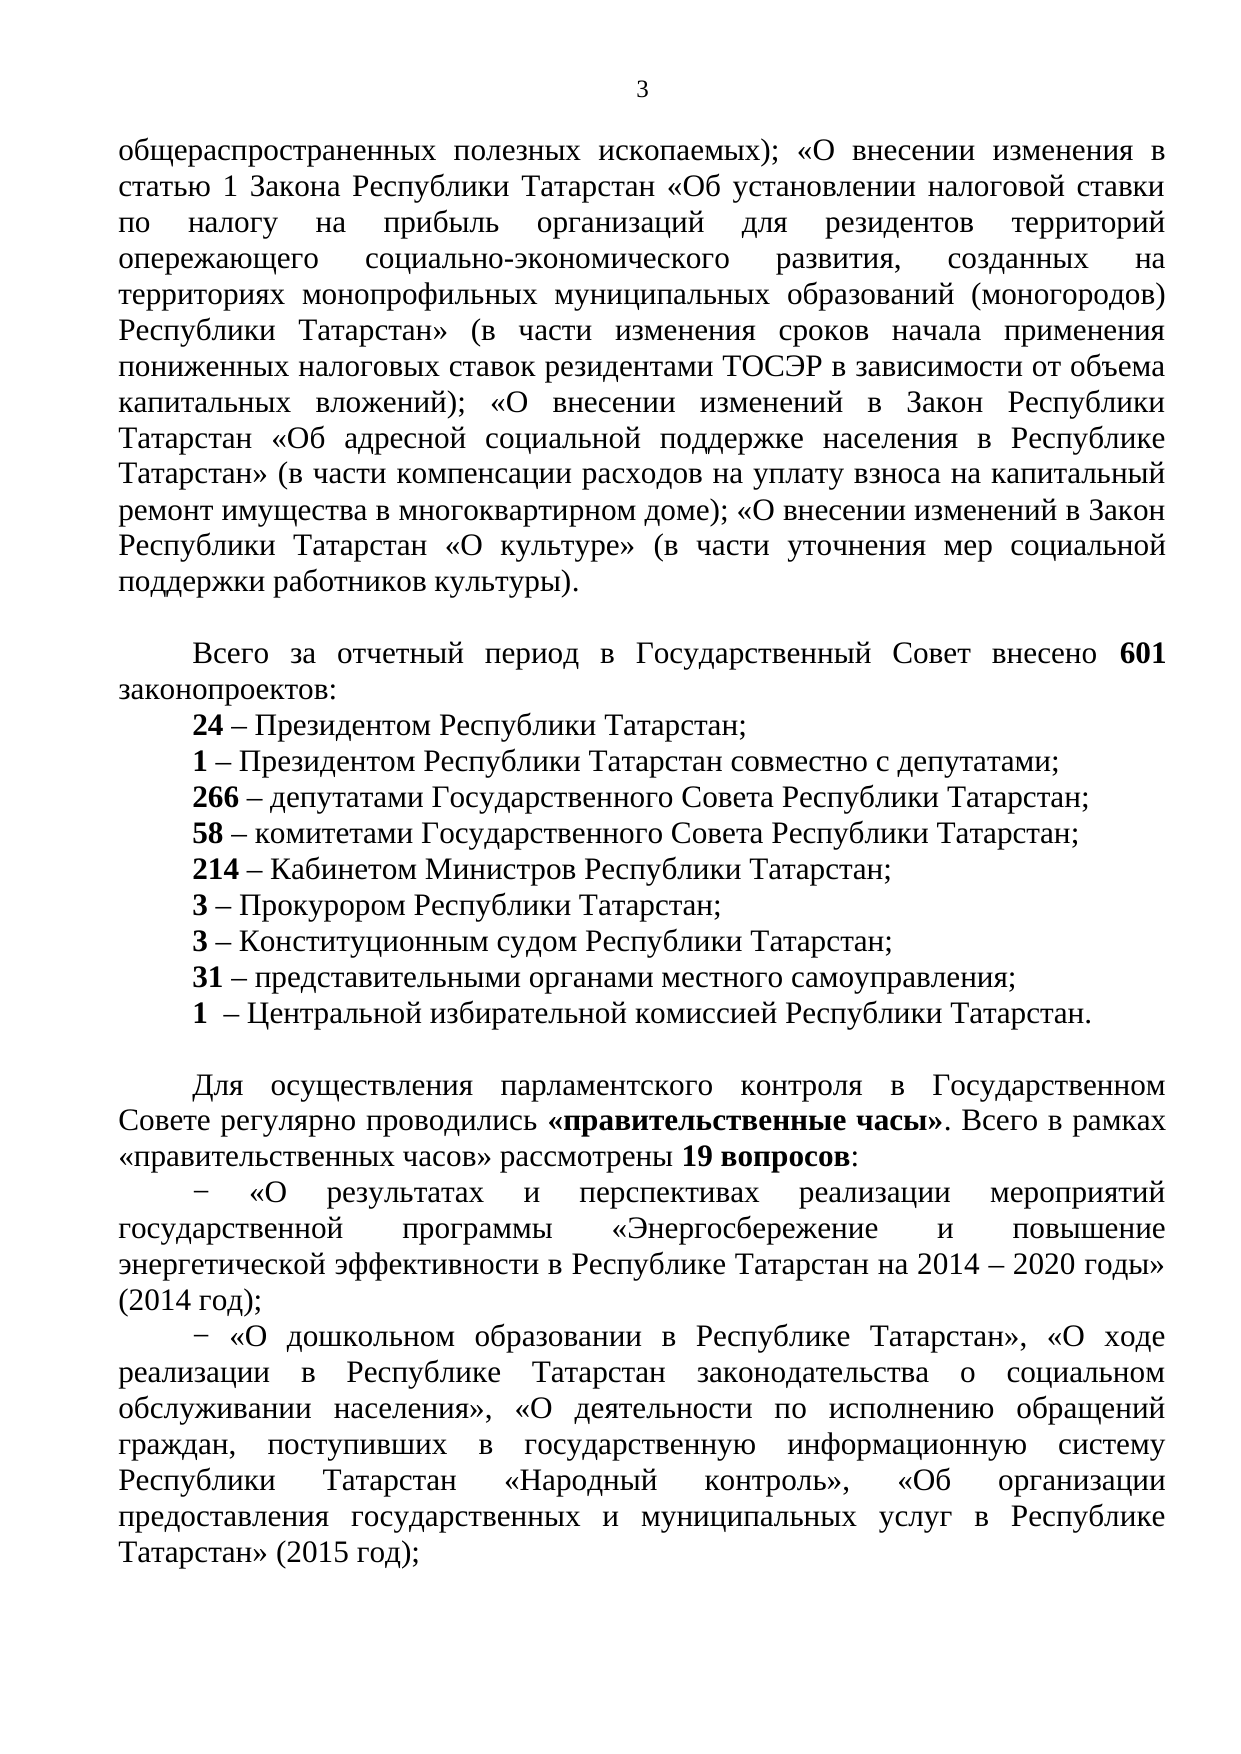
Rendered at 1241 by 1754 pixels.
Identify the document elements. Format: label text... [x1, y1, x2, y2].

text Для осуществления парламентского контроля в Государственном Совете регулярно проводились «правительственные часы». Всего в рамках «правительственных часов» рассмотрены 19 вопросов: [118, 1066, 1166, 1173]
text 214 – Кабинетом Министров Республики Татарстан; [118, 850, 1166, 886]
text − «О результатах и перспективах реализации мероприятий государственной программы «Энергосбережение и повышение энергетической эффективности в Республике Татарстан на 2014 – 2020 годы» (2014 год); [118, 1173, 1166, 1317]
text 24 – Президентом Республики Татарстан; [118, 706, 1166, 742]
text 266 – депутатами Государственного Совета Республики Татарстан; [118, 778, 1166, 814]
text 31 – представительными органами местного самоуправления; [118, 958, 1166, 994]
text 58 – комитетами Государственного Совета Республики Татарстан; [118, 814, 1166, 850]
text 1 – Президентом Республики Татарстан совместно с депутатами; [118, 742, 1166, 778]
text 1 – Центральной избирательной комиссией Республики Татарстан. [118, 994, 1166, 1030]
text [118, 131, 1166, 598]
text Всего за отчетный период в Государственный Совет внесено 601 законопроектов: [118, 634, 1166, 706]
text 3 – Прокурором Республики Татарстан; [118, 886, 1166, 922]
text − «О дошкольном образовании в Республике Татарстан», «О ходе реализации в Республике Татарстан законодательства о социальном обслуживании населения», «О деятельности по исполнению обращений граждан, поступивших в государственную информационную систему Республики Татарстан «Народный контроль», «Об организации предоставления государственных и муниципальных услуг в Республике Татарстан» (2015 год); [118, 1317, 1166, 1569]
text 3 – Конституционным судом Республики Татарстан; [118, 922, 1166, 958]
